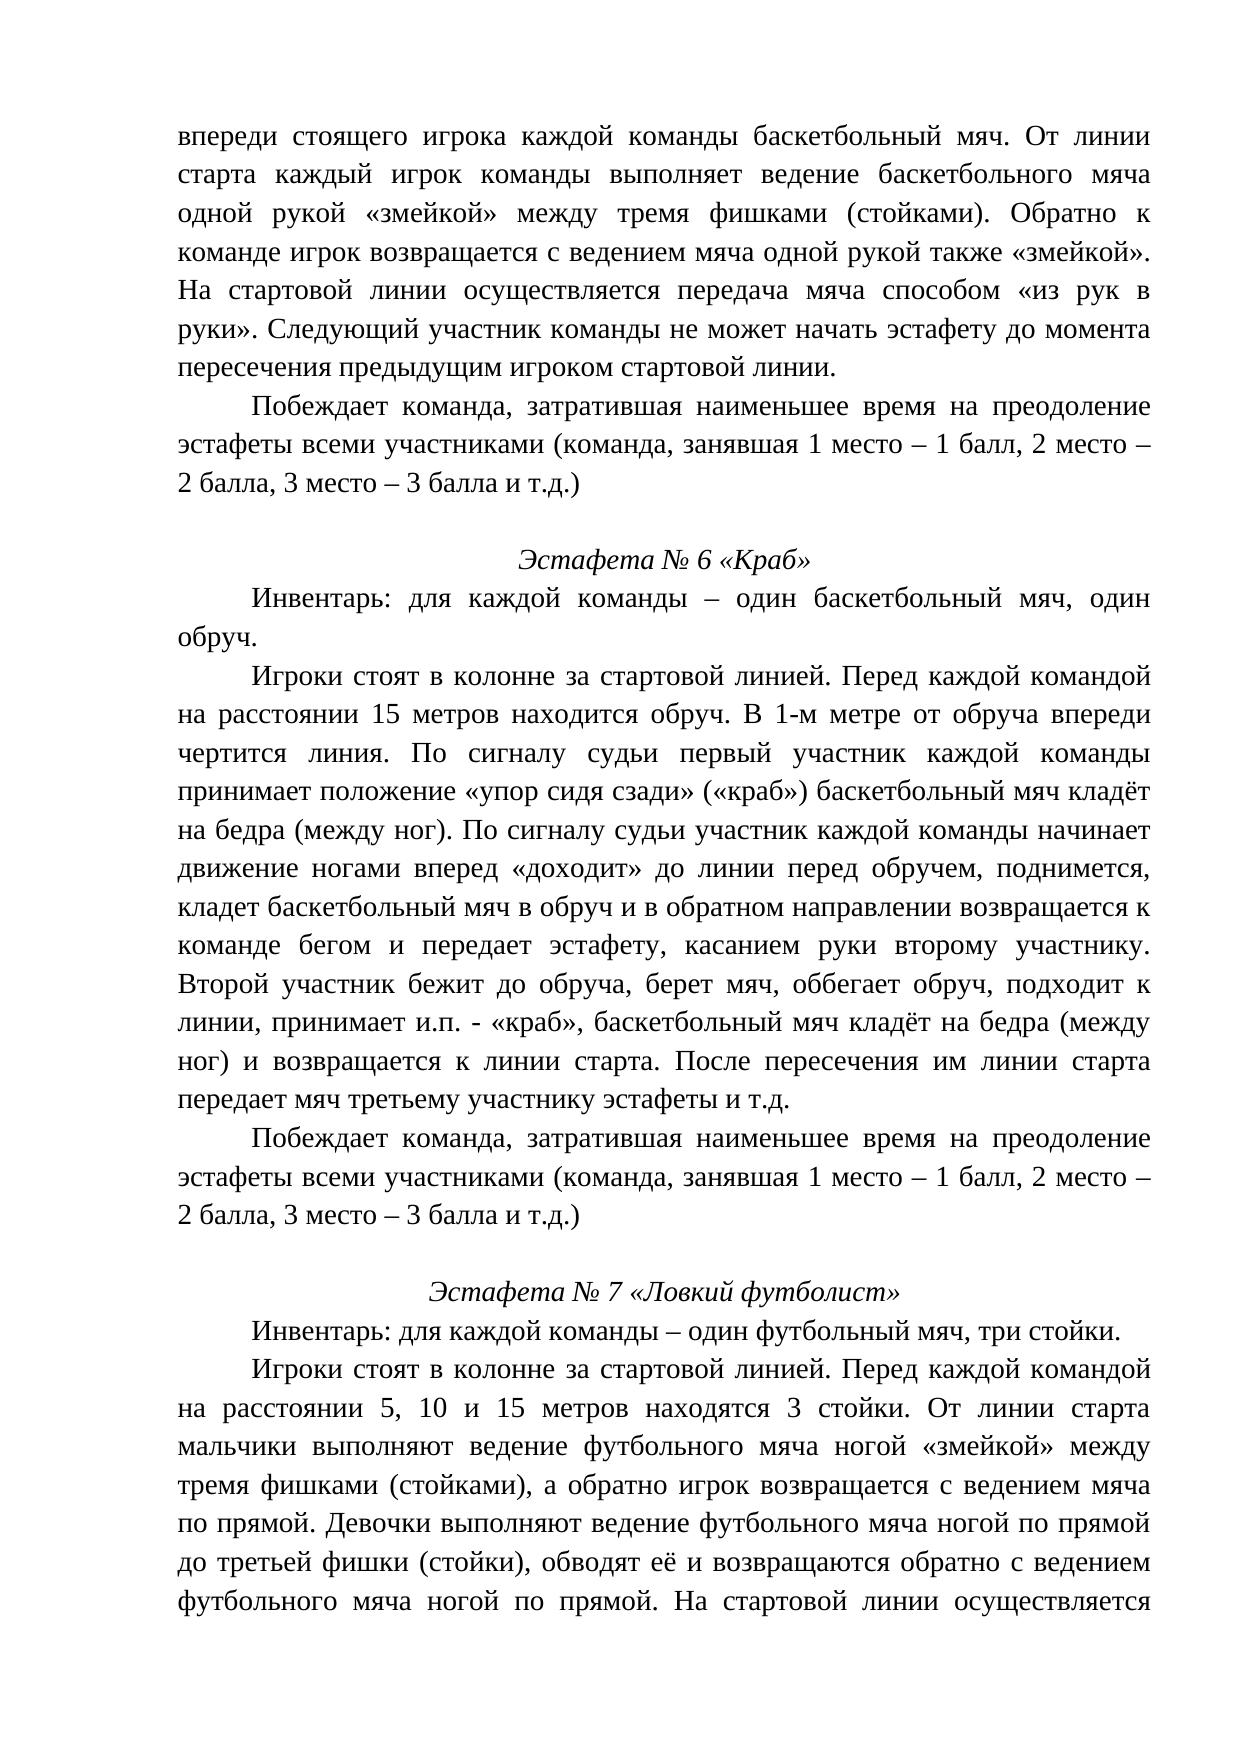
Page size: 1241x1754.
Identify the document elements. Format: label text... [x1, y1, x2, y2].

text Игроки стоят в колонне за стартовой линией. Перед каждой командой на расстоянии 15 метров находится обруч. В 1-м метре от обруча впереди чертится линия. По сигналу судьи первый участник каждой команды принимает положение «упор сидя сзади» («краб») баскетбольный мяч кладёт на бедра (между ног). По сигналу судьи участник каждой команды начинает движение ногами вперед «доходит» до линии перед обручем, поднимется, кладет баскетбольный мяч в обруч и в обратном направлении возвращается к команде бегом и передает эстафету, касанием руки второму участнику. Второй участник бежит до обруча, берет мяч, оббегает обруч, подходит к линии, принимает и.п. - «краб», баскетбольный мяч кладёт на бедра (между ног) и возвращается к линии старта. После пересечения им линии старта передает мяч третьему участнику эстафеты и т.д. [177, 658, 1152, 1115]
text Инвентарь: для каждой команды – один футбольный мяч, три стойки. [177, 1313, 1152, 1346]
text Эстафета № 7 «Ловкий футболист» [177, 1274, 1152, 1308]
text Инвентарь: для каждой команды – один баскетбольный мяч, один обруч. [177, 581, 1152, 653]
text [177, 1351, 1152, 1616]
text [177, 118, 1152, 383]
text Эстафета № 6 «Краб» [177, 542, 1152, 576]
